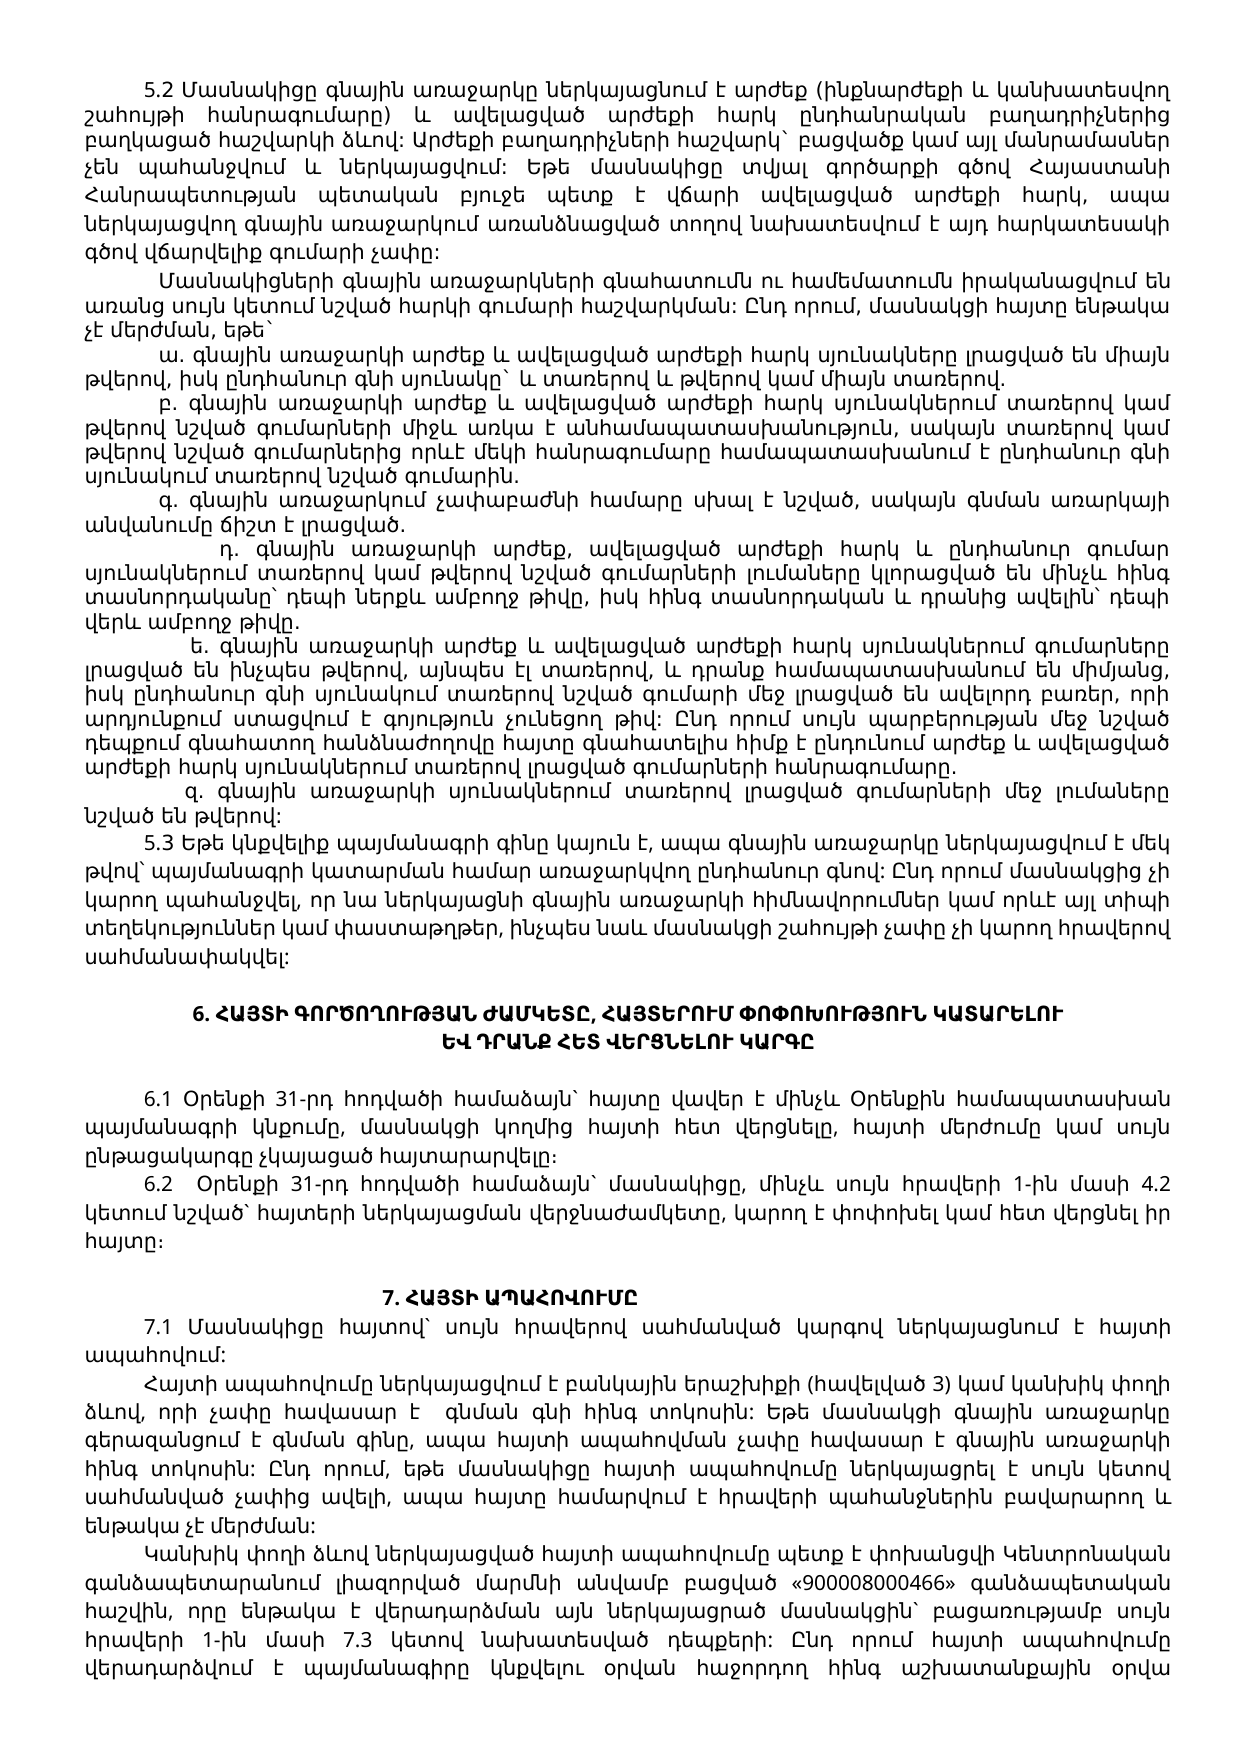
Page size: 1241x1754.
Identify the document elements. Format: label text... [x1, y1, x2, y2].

text 7.1 Մասնակիցը հայտով` սույն հրավերով սահմանված կարգով ներկայացնում է հայտի ապահովում: [84, 1312, 1171, 1369]
text զ. գնային առաջարկի սյունակներում տառերով լրացված գումարների մեջ լումաները նշված են թվերով: [84, 779, 1171, 828]
text Հայտի ապահովումը ներկայացվում է բանկային երաշխիքի (հավելված 3) կամ կանխիկ փողի ձևով, որի չափը հավասար է գնման գնի հինգ տոկոսին: Եթե մասնակցի գնային առաջարկը գերազանցում է գնման գինը, ապա հայտի ապահովման չափը հավասար է գնային առաջարկի հինգ տոկոսին: Ընդ որում, եթե մասնակիցը հայտի ապահովումը ներկայացրել է սույն կետով սահմանված չափից ավելի, ապա հայտը համարվում է հրավերի պահանջներին բավարարող և ենթակա չէ մերժման: [84, 1369, 1171, 1539]
text գ. գնային առաջարկում չափաբաժնի համարը սխալ է նշված, սակայն գնման առարկայի անվանումը ճիշտ է լրացված. [84, 488, 1171, 537]
text 5.2 Մասնակիցը գնային առաջարկը ներկայացնում է արժեք (ինքնարժեքի և կանխատեսվող շահույթի հանրագումարը) և ավելացված արժեքի հարկ ընդհանրական բաղադրիչներից բաղկացած հաշվարկի ձևով: Արժեքի բաղադրիչների հաշվարկ` բացվածք կամ այլ մանրամասներ չեն պահանջվում և ներկայացվում: Եթե մասնակիցը տվյալ գործարքի գծով Հայաստանի Հանրապետության պետական բյուջե պետք է վճարի ավելացված արժեքի հարկ, ապա ներկայացվող գնային առաջարկում առանձնացված տողով նախատեսվում է այդ հարկատեսակի գծով վճարվելիք գումարի չափը: [84, 75, 1171, 266]
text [84, 1539, 1171, 1682]
text 5.3 Եթե կնքվելիք պայմանագրի գինը կայուն է, ապա գնային առաջարկը ներկայացվում է մեկ թվով՝ պայմանագրի կատարման համար առաջարկվող ընդհանուր գնով: Ընդ որում մասնակցից չի կարող պահանջվել, որ նա ներկայացնի գնային առաջարկի հիմնավորումներ կամ որևէ այլ տիպի տեղեկություններ կամ փաստաթղթեր, ինչպես նաև մասնակցի շահույթի չափը չի կարող հրավերով սահմանափակվել: [84, 828, 1171, 970]
text ա. գնային առաջարկի արժեք և ավելացված արժեքի հարկ սյունակները լրացված են միայն թվերով, իսկ ընդհանուր գնի սյունակը` և տառերով և թվերով կամ միայն տառերով. [84, 343, 1171, 391]
text բ. գնային առաջարկի արժեք և ավելացված արժեքի հարկ սյունակներում տառերով կամ թվերով նշված գումարների միջև առկա է անհամապատասխանություն, սակայն տառերով կամ թվերով նշված գումարներից որևէ մեկի հանրագումարը համապատասխանում է ընդհանուր գնի սյունակում տառերով նշված գումարին. [84, 391, 1171, 488]
text ԵՎ ԴՐԱՆՔ ՀԵՏ ՎԵՐՑՆԵԼՈՒ ԿԱՐԳԸ [84, 1027, 1171, 1056]
text 6.2 Օրենքի 31-րդ հոդվածի համաձայն` մասնակիցը, մինչև սույն հրավերի 1-ին մասի 4.2 կետում նշված` հայտերի ներկայացման վերջնաժամկետը, կարող է փոփոխել կամ հետ վերցնել իր հայտը։ [84, 1169, 1171, 1255]
text Մասնակիցների գնային առաջարկների գնահատումն ու համեմատումն իրականացվում են առանց սույն կետում նշված հարկի գումարի հաշվարկման: Ընդ որում, մասնակցի հայտը ենթակա չէ մերժման, եթե` [84, 266, 1171, 343]
text ե. գնային առաջարկի արժեք և ավելացված արժեքի հարկ սյունակներում գումարները լրացված են ինչպես թվերով, այնպես էլ տառերով, և դրանք համապատասխանում են միմյանց, իսկ ընդհանուր գնի սյունակում տառերով նշված գումարի մեջ լրացված են ավելորդ բառեր, որի արդյունքում ստացվում է գոյություն չունեցող թիվ: Ընդ որում սույն պարբերության մեջ նշված դեպքում գնահատող հանձնաժողովը հայտը գնահատելիս հիմք է ընդունում արժեք և ավելացված արժեքի հարկ սյունակներում տառերով լրացված գումարների հանրագումարը. [84, 634, 1171, 779]
text 6.1 Օրենքի 31-րդ հոդվածի համաձայն` հայտը վավեր է մինչև Օրենքին համապատասխան պայմանագրի կնքումը, մասնակցի կողմից հայտի հետ վերցնելը, հայտի մերժումը կամ սույն ընթացակարգը չկայացած հայտարարվելը։ [84, 1084, 1171, 1169]
text 7. ՀԱՅՏԻ ԱՊԱՀՈՎՈՒՄԸ [84, 1283, 1171, 1312]
text դ. գնային առաջարկի արժեք, ավելացված արժեքի հարկ և ընդհանուր գումար սյունակներում տառերով կամ թվերով նշված գումարների լումաները կլորացված են մինչև հինգ տասնորդականը՝ դեպի ներքև ամբողջ թիվը, իսկ հինգ տասնորդական և դրանից ավելին՝ դեպի վերև ամբողջ թիվը. [84, 537, 1171, 634]
text 6. ՀԱՅՏԻ ԳՈՐԾՈՂՈՒԹՅԱՆ ԺԱՄԿԵՏԸ, ՀԱՅՏԵՐՈՒՄ ՓՈՓՈԽՈՒԹՅՈՒՆ ԿԱՏԱՐԵԼՈՒ [84, 999, 1171, 1027]
